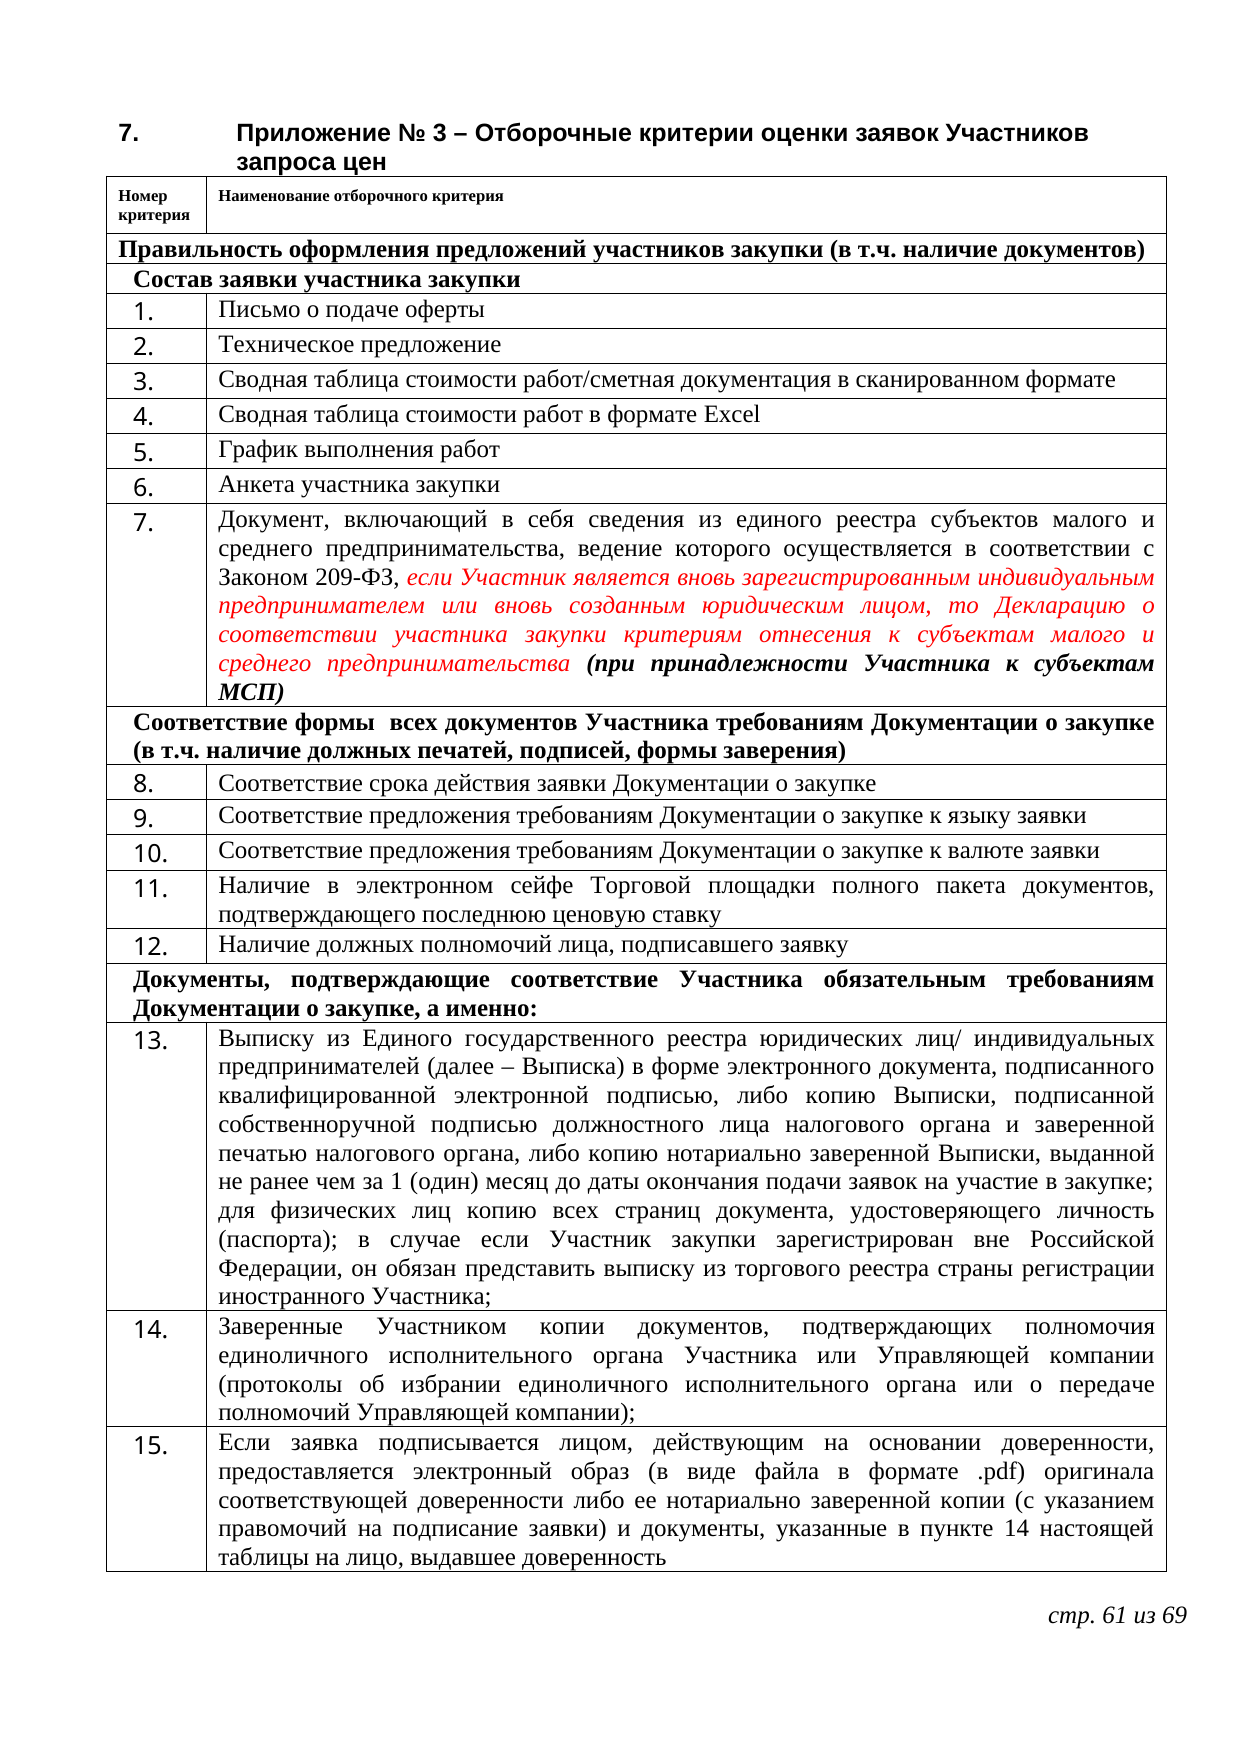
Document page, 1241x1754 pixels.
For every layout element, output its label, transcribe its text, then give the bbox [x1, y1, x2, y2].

table_header Номер критерия [107, 177, 206, 233]
table_cell [107, 504, 206, 706]
table_cell Состав заявки участника закупки [107, 264, 1166, 293]
table_cell Техническое предложение [207, 329, 1166, 363]
table_cell [107, 329, 206, 363]
table_cell Если заявка подписывается лицом, действующим на основании доверенности, предоставляется электронный образ (в виде файла в формате .pdf) оригинала соответствующей доверенности либо ее нотариально заверенной копии (с указанием правомочий на подписание заявки) и документы, указанные в пункте 14 настоящей таблицы на лицо, выдавшее доверенность [207, 1427, 1166, 1571]
table_cell [107, 871, 206, 928]
table_cell [107, 1427, 206, 1571]
table_cell Правильность оформления предложений участников закупки (в т.ч. наличие документов) [107, 234, 1166, 263]
table_cell [107, 765, 206, 799]
table_cell [107, 399, 206, 433]
table_cell [107, 434, 206, 468]
table_cell [107, 1311, 206, 1426]
table_cell [107, 294, 206, 328]
table_cell Сводная таблица стоимости работ/сметная документация в сканированном формате [207, 364, 1166, 398]
table_cell Заверенные Участником копии документов, подтверждающих полномочия единоличного исполнительного органа Участника или Управляющей компании (протоколы об избрании единоличного исполнительного органа или о передаче полномочий Управляющей компании); [207, 1311, 1166, 1426]
table_cell Соответствие срока действия заявки Документации о закупке [207, 765, 1166, 799]
table_cell [107, 1023, 206, 1310]
table_cell [107, 800, 206, 834]
table_header Наименование отборочного критерия [207, 177, 1166, 233]
table_cell Наличие должных полномочий лица, подписавшего заявку [207, 929, 1166, 963]
subtitle Приложение № 3 – Отборочные критерии оценки заявок Участников запроса цен [118, 118, 1181, 176]
table_cell График выполнения работ [207, 434, 1166, 468]
table_cell Соответствие предложения требованиям Документации о закупке к валюте заявки [207, 835, 1166, 869]
table_cell [107, 835, 206, 869]
table_cell Наличие в электронном сейфе Торговой площадки полного пакета документов, подтверждающего последнюю ценовую ставку [207, 871, 1166, 928]
table_cell Документ, включающий в себя сведения из единого реестра субъектов малого и среднего предпринимательства, ведение которого осуществляется в соответствии с Законом 209-ФЗ, если Участник является вновь зарегистрированным индивидуальным предпринимателем или вновь созданным юридическим лицом, то Декларацию о соответствии участника закупки критериям отнесения к субъектам малого и среднего предпринимательства (при принадлежности Участника к субъектам МСП) [207, 504, 1166, 706]
table_cell Анкета участника закупки [207, 469, 1166, 503]
table_cell Соответствие формы всех документов Участника требованиям Документации о закупке (в т.ч. наличие должных печатей, подписей, формы заверения) [107, 707, 1166, 764]
table_cell [107, 364, 206, 398]
table_cell [107, 929, 206, 963]
table_cell Письмо о подаче оферты [207, 294, 1166, 328]
table_cell Выписку из Единого государственного реестра юридических лиц/ индивидуальных предпринимателей (далее – Выписка) в форме электронного документа, подписанного квалифицированной электронной подписью, либо копию Выписки, подписанной собственноручной подписью должностного лица налогового органа и заверенной печатью налогового органа, либо копию нотариально заверенной Выписки, выданной не ранее чем за 1 (один) месяц до даты окончания подачи заявок на участие в закупке; для физических лиц копию всех страниц документа, удостоверяющего личность (паспорта); в случае если Участник закупки зарегистрирован вне Российской Федерации, он обязан представить выписку из торгового реестра страны регистрации иностранного Участника; [207, 1023, 1166, 1310]
table_cell Сводная таблица стоимости работ в формате Excel [207, 399, 1166, 433]
table_cell [107, 469, 206, 503]
table_cell Документы, подтверждающие соответствие Участника обязательным требованиям Документации о закупке, а именно: [107, 964, 1166, 1022]
table_cell Соответствие предложения требованиям Документации о закупке к языку заявки [207, 800, 1166, 834]
